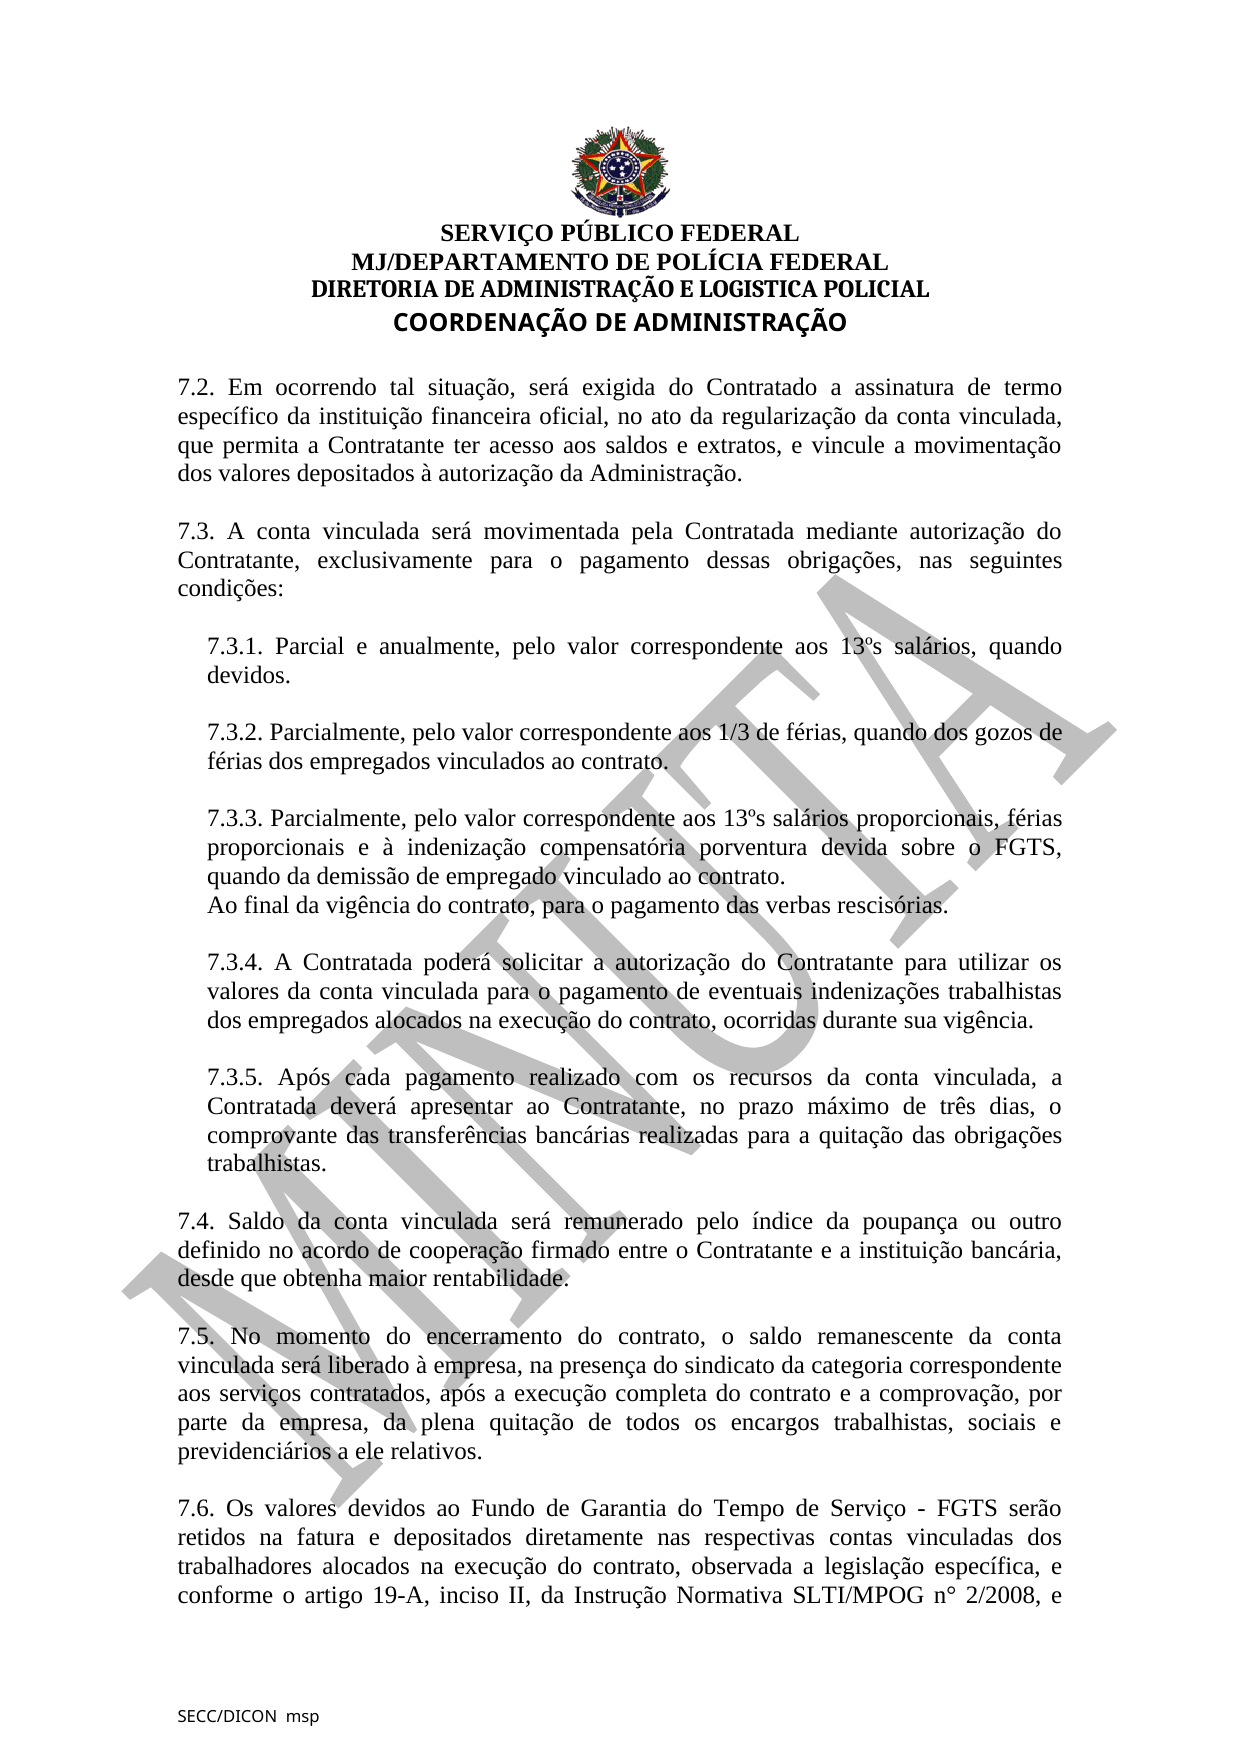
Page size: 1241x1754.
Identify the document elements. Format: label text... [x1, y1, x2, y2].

list 7.3.5. Após cada pagamento realizado com os recursos da conta vinculada, a Contratada deverá apresentar ao Contratante, no prazo máximo de três dias, o comprovante das transferências bancárias realizadas para a quitação das obrigações trabalhistas. [207, 1062, 1063, 1177]
text 7.3.1. Parcial e anualmente, pelo valor correspondente aos 13ºs salários, quando devidos. [207, 631, 1063, 688]
list 7.2. Em ocorrendo tal situação, será exigida do Contratado a assinatura de termo específico da instituição financeira oficial, no ato da regularização da conta vinculada, que permita a Contratante ter acesso aos saldos e extratos, e vincule a movimentação dos valores depositados à autorização da Administração. [177, 372, 1063, 487]
list 7.5. No momento do encerramento do contrato, o saldo remanescente da conta vinculada será liberado à empresa, na presença do sindicato da categoria correspondente aos serviços contratados, após a execução completa do contrato e a comprovação, por parte da empresa, da plena quitação de todos os encargos trabalhistas, sociais e previdenciários a ele relativos. [177, 1321, 1063, 1465]
picture [566, 123, 675, 218]
list 7.3. A conta vinculada será movimentada pela Contratada mediante autorização do Contratante, exclusivamente para o pagamento dessas obrigações, nas seguintes condições: [177, 516, 1063, 602]
text Ao final da vigência do contrato, para o pagamento das verbas rescisórias. [207, 890, 1063, 918]
text 7.3.3. Parcialmente, pelo valor correspondente aos 13ºs salários proporcionais, férias proporcionais e à indenização compensatória porventura devida sobre o FGTS, quando da demissão de empregado vinculado ao contrato. [207, 803, 1063, 890]
text 7.4. Saldo da conta vinculada será remunerado pelo índice da poupança ou outro definido no acordo de cooperação firmado entre o Contratante e a instituição bancária, desde que obtenha maior rentabilidade. [177, 1206, 1063, 1292]
text 7.3.4. A Contratada poderá solicitar a autorização do Contratante para utilizar os valores da conta vinculada para o pagamento de eventuais indenizações trabalhistas dos empregados alocados na execução do contrato, ocorridas durante sua vigência. [207, 947, 1063, 1033]
text 7.3.2. Parcialmente, pelo valor correspondente aos 1/3 de férias, quando dos gozos de férias dos empregados vinculados ao contrato. [207, 717, 1063, 775]
